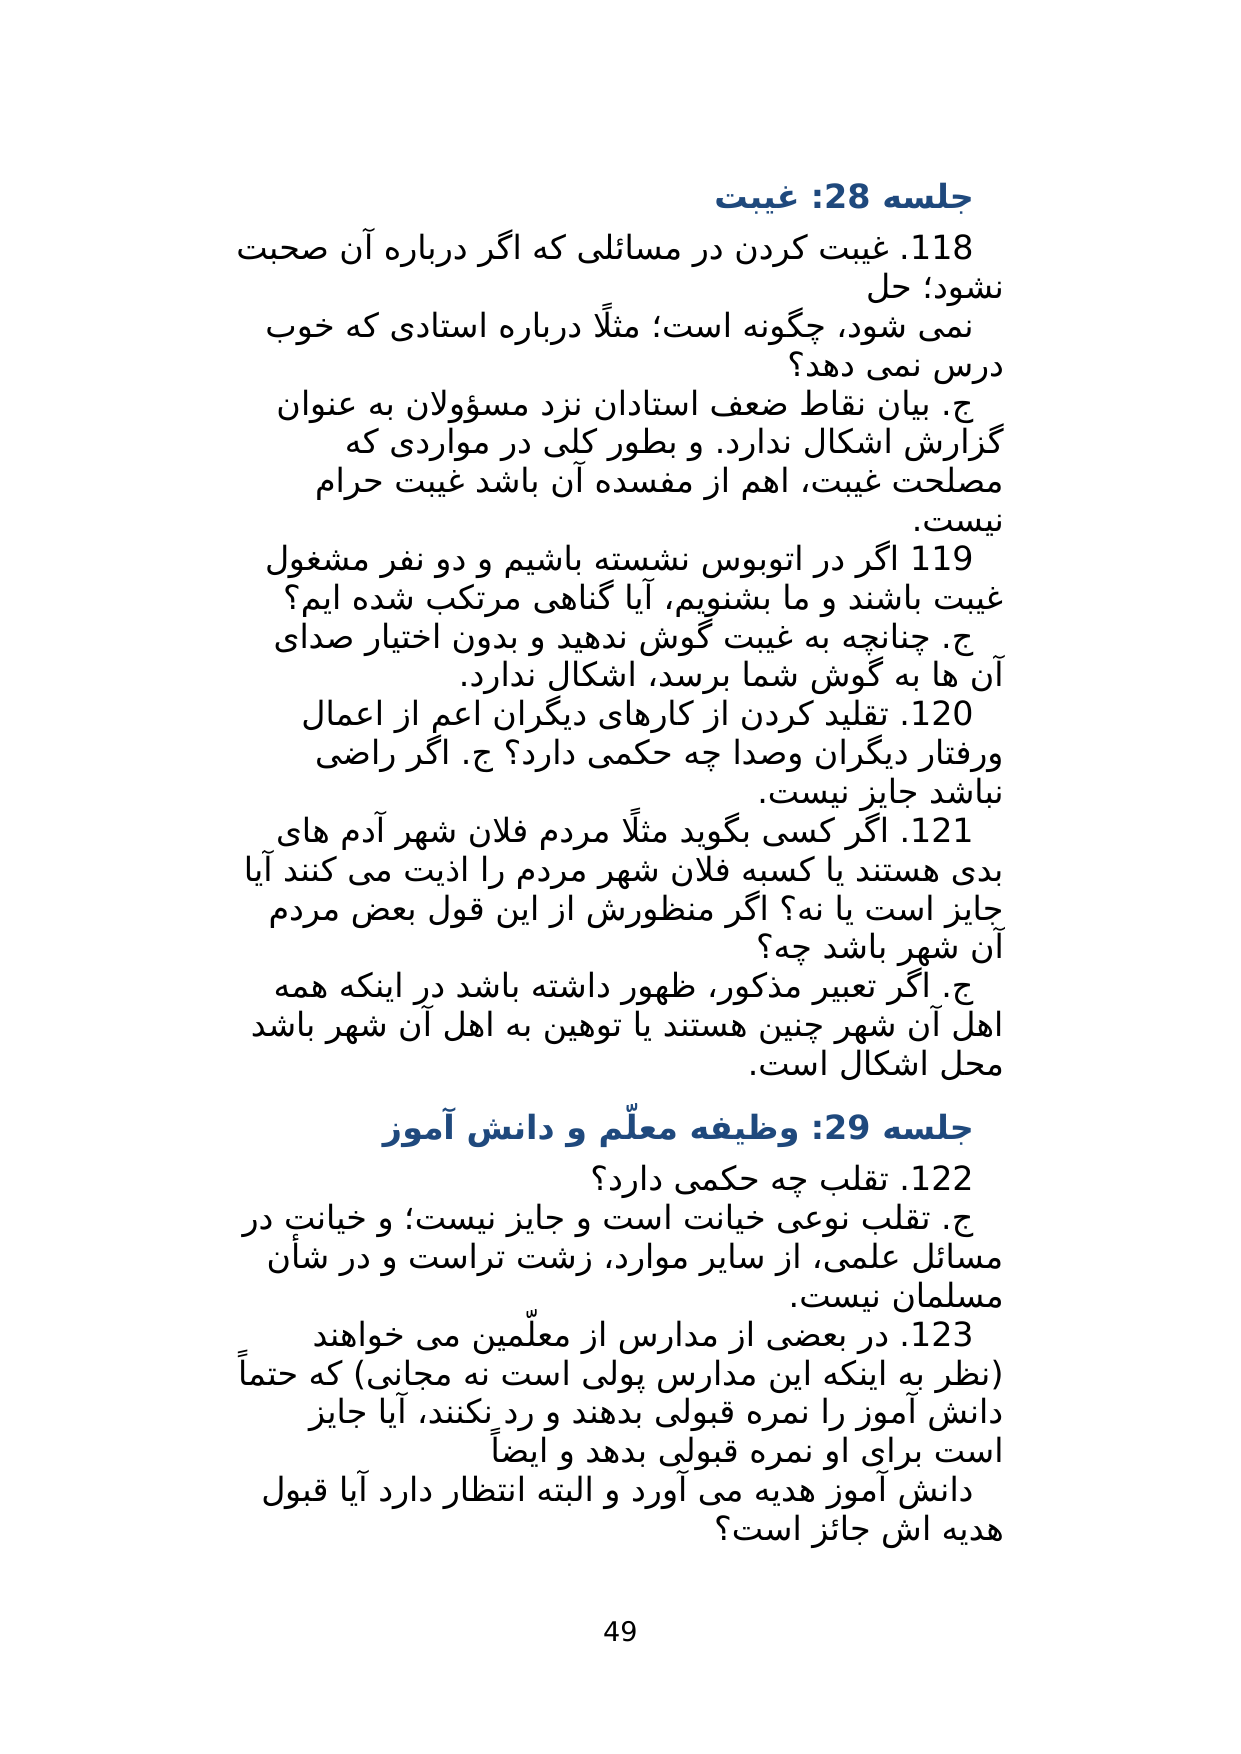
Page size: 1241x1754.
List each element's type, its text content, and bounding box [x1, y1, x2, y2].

text 121. اگر کسی بگوید مثلًا مردم فلان شهر آدم های بدی هستند یا کسبه فلان شهر مردم را اذیت می کنند آیا جایز است یا نه؟ اگر منظورش از این قول بعض مردم آن شهر باشد چه؟ [236, 811, 1004, 967]
text 122. تقلب چه حکمی دارد؟ [236, 1160, 1004, 1198]
text دانش آموز هدیه می آورد و البته انتظار دارد آیا قبول هدیه اش جائز است؟ [236, 1471, 1004, 1548]
subtitle جلسه 28: غیبت [236, 177, 1004, 216]
text ج. تقلب نوعی خیانت است و جایز نیست؛ و خیانت در مسائل علمی، از سایر موارد، زشت تراست و در شأن مسلمان نیست. [236, 1198, 1004, 1315]
text نمی شود، چگونه است؛ مثلًا درباره استادی که خوب درس نمی دهد؟ [236, 306, 1004, 384]
text 120. تقلید کردن از کارهای دیگران اعم از اعمال ورفتار دیگران وصدا چه حکمی دارد؟ ج. اگر راضی نباشد جایز نیست. [236, 695, 1004, 811]
text 123. در بعضی از مدارس از معلّمین می خواهند (نظر به اینکه این مدارس پولی است نه مجانی) که حتماً دانش آموز را نمره قبولی بدهند و رد نکنند، آیا جایز است برای او نمره قبولی بدهد و ایضاً [236, 1315, 1004, 1471]
subtitle جلسه 29: وظیفه معلّم و دانش آموز [236, 1108, 1004, 1147]
text ج. بیان نقاط ضعف استادان نزد مسؤولان به عنوان گزارش اشکال ندارد. و بطور کلی در مواردی که مصلحت غیبت، اهم از مفسده آن باشد غیبت حرام نیست. [236, 384, 1004, 539]
text ج. اگر تعبیر مذکور، ظهور داشته باشد در اینکه همه اهل آن شهر چنین هستند یا توهین به اهل آن شهر باشد محل اشکال است. [236, 967, 1004, 1083]
text ج. چنانچه به غیبت گوش ندهید و بدون اختیار صدای آن ها به گوش شما برسد، اشکال ندارد. [236, 617, 1004, 695]
text 118. غیبت کردن در مسائلی که اگر درباره آن صحبت نشود؛ حل [236, 228, 1004, 306]
text 119 اگر در اتوبوس نشسته باشیم و دو نفر مشغول غیبت باشند و ما بشنویم، آیا گناهی مرتکب شده ایم؟ [236, 539, 1004, 617]
